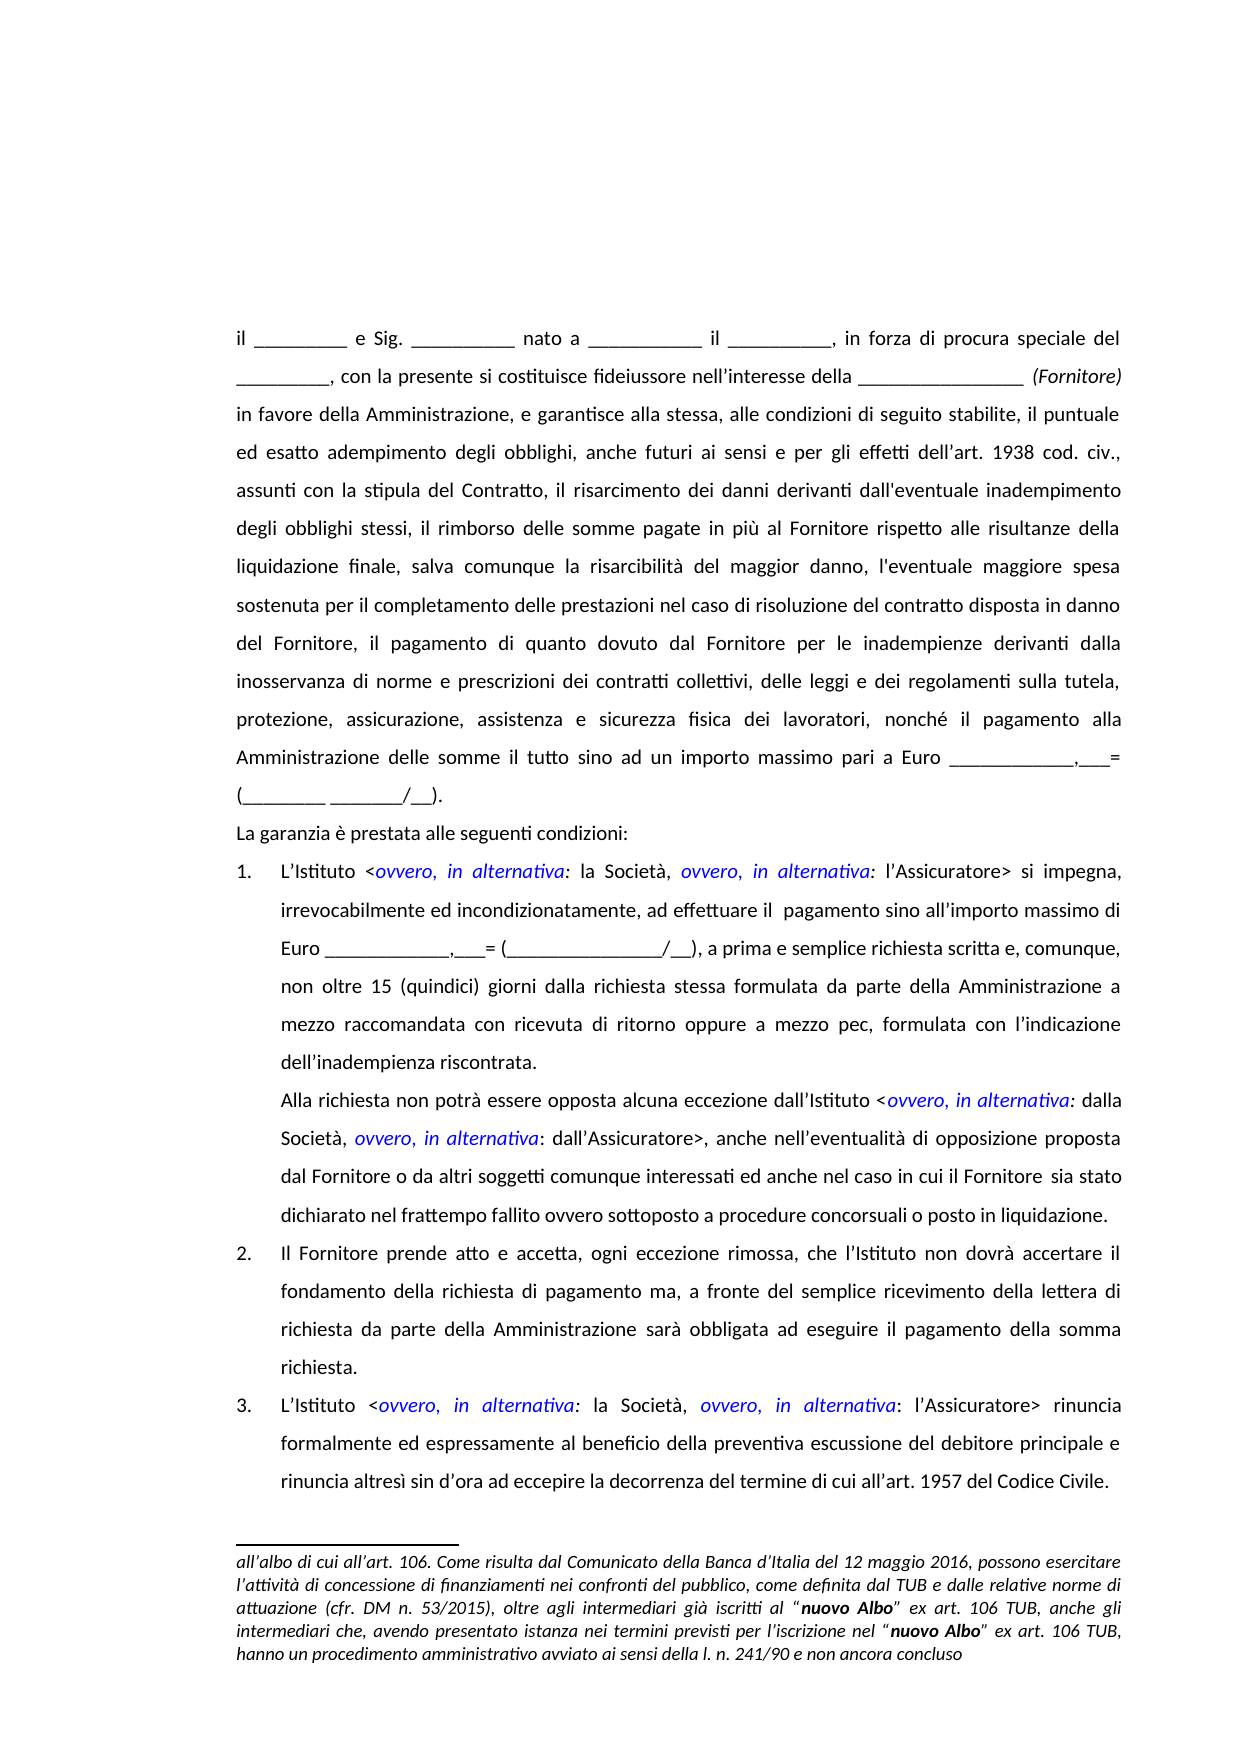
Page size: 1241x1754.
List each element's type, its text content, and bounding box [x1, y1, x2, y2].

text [236, 325, 1122, 808]
text Alla richiesta non potrà essere opposta alcuna eccezione dall’Istituto <ovvero, in alternativa: dalla Società, ovvero, in alternativa: dall’Assicuratore>, anche nell’eventualità di opposizione proposta dal Fornitore o da altri soggetti comunque interessati ed anche nel caso in cui il Fornitore sia stato dichiarato nel frattempo fallito ovvero sottoposto a procedure concorsuali o posto in liquidazione. [281, 1087, 1122, 1227]
list L’Istituto <ovvero, in alternativa: la Società, ovvero, in alternativa: l’Assicuratore> si impegna, irrevocabilmente ed incondizionatamente, ad effettuare il pagamento sino all’importo massimo di Euro ____________,___= (_______________/__), a prima e semplice richiesta scritta e, comunque, non oltre 15 (quindici) giorni dalla richiesta stessa formulata da parte della Amministrazione a mezzo raccomandata con ricevuta di ritorno oppure a mezzo pec, formulata con l’indicazione dell’inadempienza riscontrata. [236, 859, 1122, 1075]
list Il Fornitore prende atto e accetta, ogni eccezione rimossa, che l’Istituto non dovrà accertare il fondamento della richiesta di pagamento ma, a fronte del semplice ricevimento della lettera di richiesta da parte della Amministrazione sarà obbligata ad eseguire il pagamento della somma richiesta. [236, 1240, 1122, 1380]
list L’Istituto <ovvero, in alternativa: la Società, ovvero, in alternativa: l’Assicuratore> rinuncia formalmente ed espressamente al beneficio della preventiva escussione del debitore principale e rinuncia altresì sin d’ora ad eccepire la decorrenza del termine di cui all’art. 1957 del Codice Civile. [236, 1392, 1122, 1494]
text La garanzia è prestata alle seguenti condizioni: [236, 821, 1122, 846]
